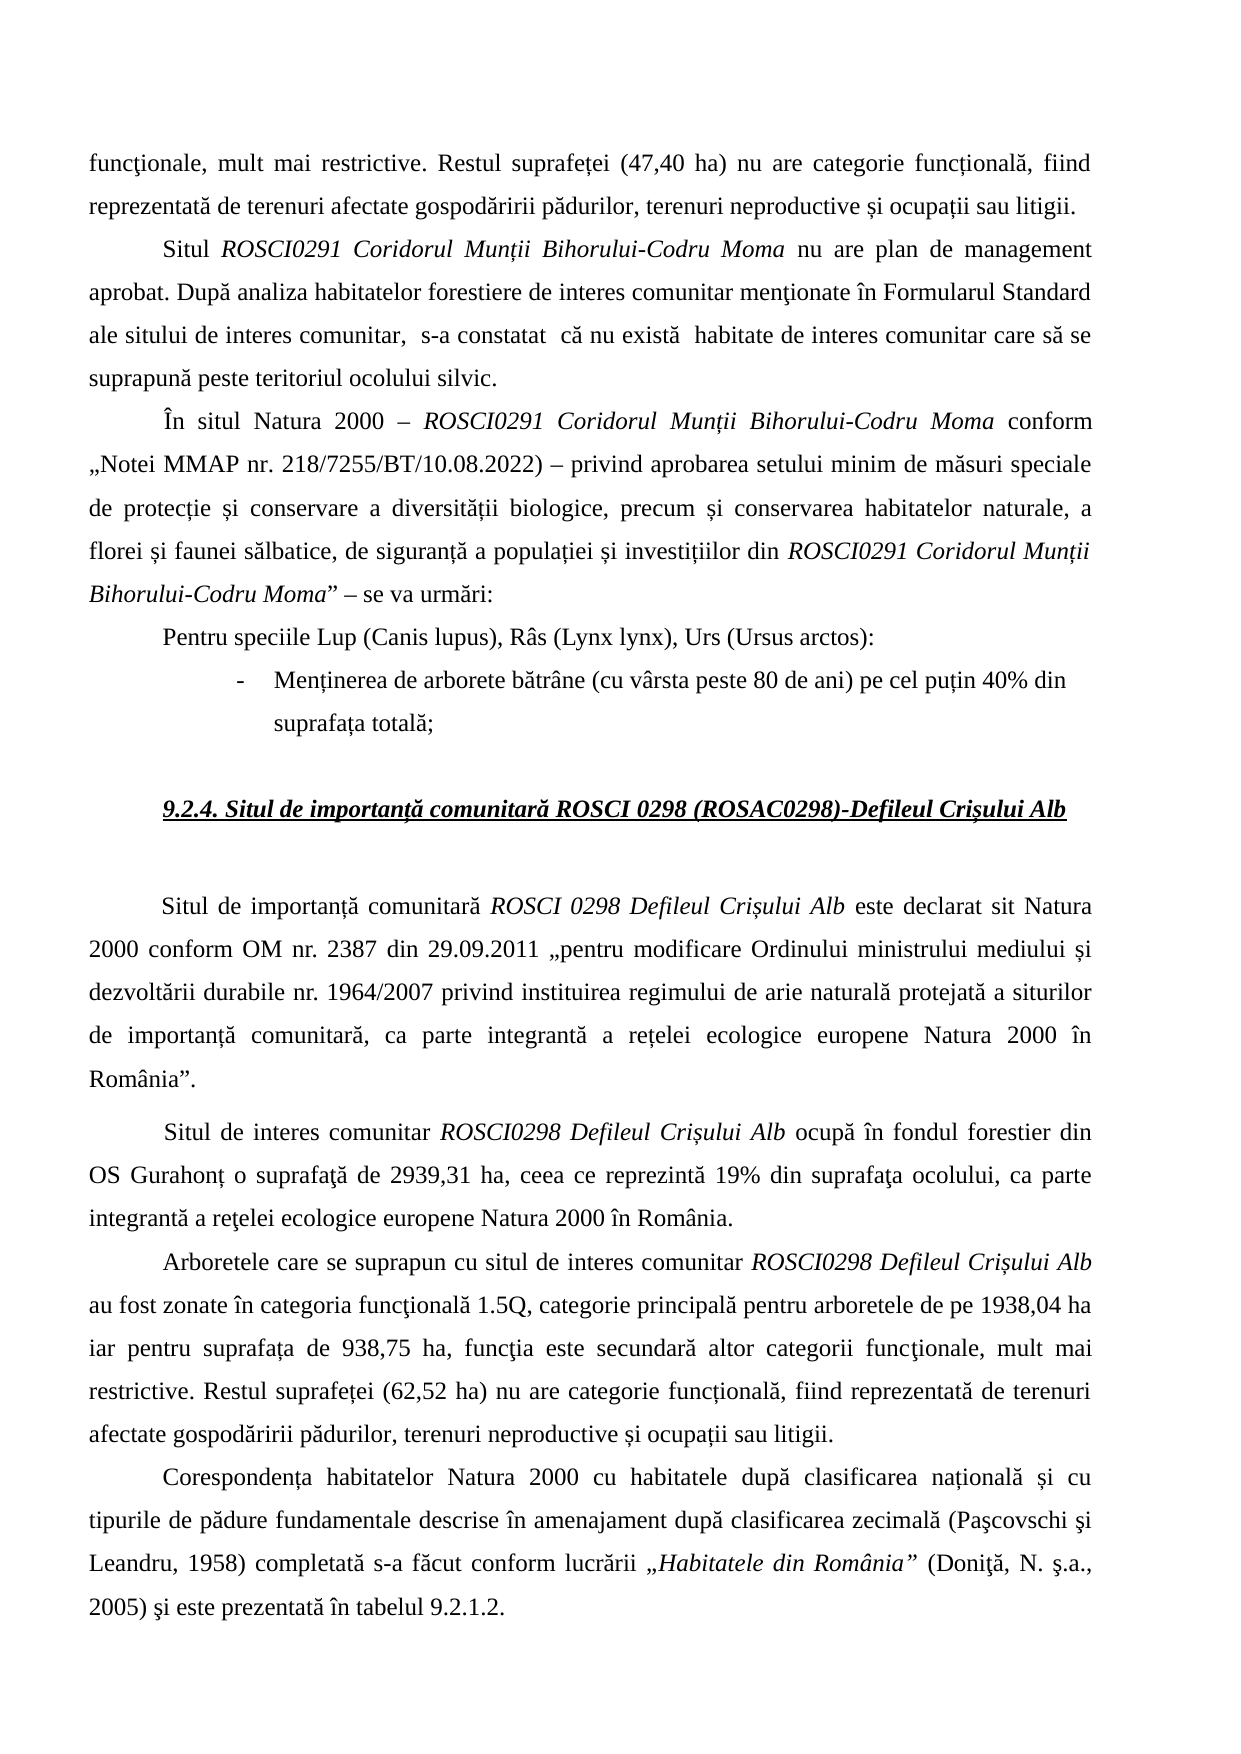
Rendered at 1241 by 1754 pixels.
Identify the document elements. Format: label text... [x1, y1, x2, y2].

text Corespondența habitatelor Natura 2000 cu habitatele după clasificarea națională și cu tipurile de pădure fundamentale descrise în amenajament după clasificarea zecimală (Paşcovschi şi Leandru, 1958) completată s-a făcut conform lucrării „Habitatele din România” (Doniţă, N. ş.a., 2005) şi este prezentată în tabelul 9.2.1.2. [89, 1462, 1092, 1620]
list Menținerea de arborete bătrâne (cu vârsta peste 80 de ani) pe cel puțin 40% din suprafața totală; [236, 665, 1092, 737]
list Situl de importanță comunitară ROSCI 0298 Defileul Crișului Alb este declarat sit Natura 2000 conform OM nr. 2387 din 29.09.2011 „pentru modificare Ordinului ministrului mediului și dezvoltării durabile nr. 1964/2007 privind instituirea regimului de arie naturală protejată a siturilor de importanță comunitară, ca parte integrantă a rețelei ecologice europene Natura 2000 în România”. [89, 891, 1092, 1092]
text Situl de interes comunitar ROSCI0298 Defileul Crișului Alb ocupă în fondul forestier din OS Gurahonț o suprafaţă de 2939,31 ha, ceea ce reprezintă 19% din suprafaţa ocolului, ca parte integrantă a reţelei ecologice europene Natura 2000 în România. [89, 1117, 1092, 1232]
text Arboretele care se suprapun cu situl de interes comunitar ROSCI0298 Defileul Crișului Alb au fost zonate în categoria funcţională 1.5Q, categorie principală pentru arboretele de pe 1938,04 ha iar pentru suprafața de 938,75 ha, funcţia este secundară altor categorii funcţionale, mult mai restrictive. Restul suprafeței (62,52 ha) nu are categorie funcțională, fiind reprezentată de terenuri afectate gospodăririi pădurilor, terenuri neproductive și ocupații sau litigii. [89, 1247, 1092, 1448]
text Pentru speciile Lup (Canis lupus), Râs (Lynx lynx), Urs (Ursus arctos): [89, 622, 1092, 651]
text Situl ROSCI0291 Coridorul Munții Bihorului-Codru Moma nu are plan de management aprobat. După analiza habitatelor forestiere de interes comunitar menţionate în Formularul Standard ale sitului de interes comunitar, s-a constatat că nu există habitate de interes comunitar care să se suprapună peste teritoriul ocolului silvic. [89, 234, 1092, 392]
text În situl Natura 2000 – ROSCI0291 Coridorul Munții Bihorului-Codru Moma conform „Notei MMAP nr. 218/7255/BT/10.08.2022) – privind aprobarea setului minim de măsuri speciale de protecție și conservare a diversității biologice, precum și conservarea habitatelor naturale, a florei și faunei sălbatice, de siguranță a populației și investițiilor din ROSCI0291 Coridorul Munții Bihorului-Codru Moma” – se va urmări: [89, 406, 1092, 608]
text 9.2.4. Situl de importanță comunitară ROSCI 0298 (ROSAC0298)-Defileul Crișului Alb [89, 794, 1092, 823]
